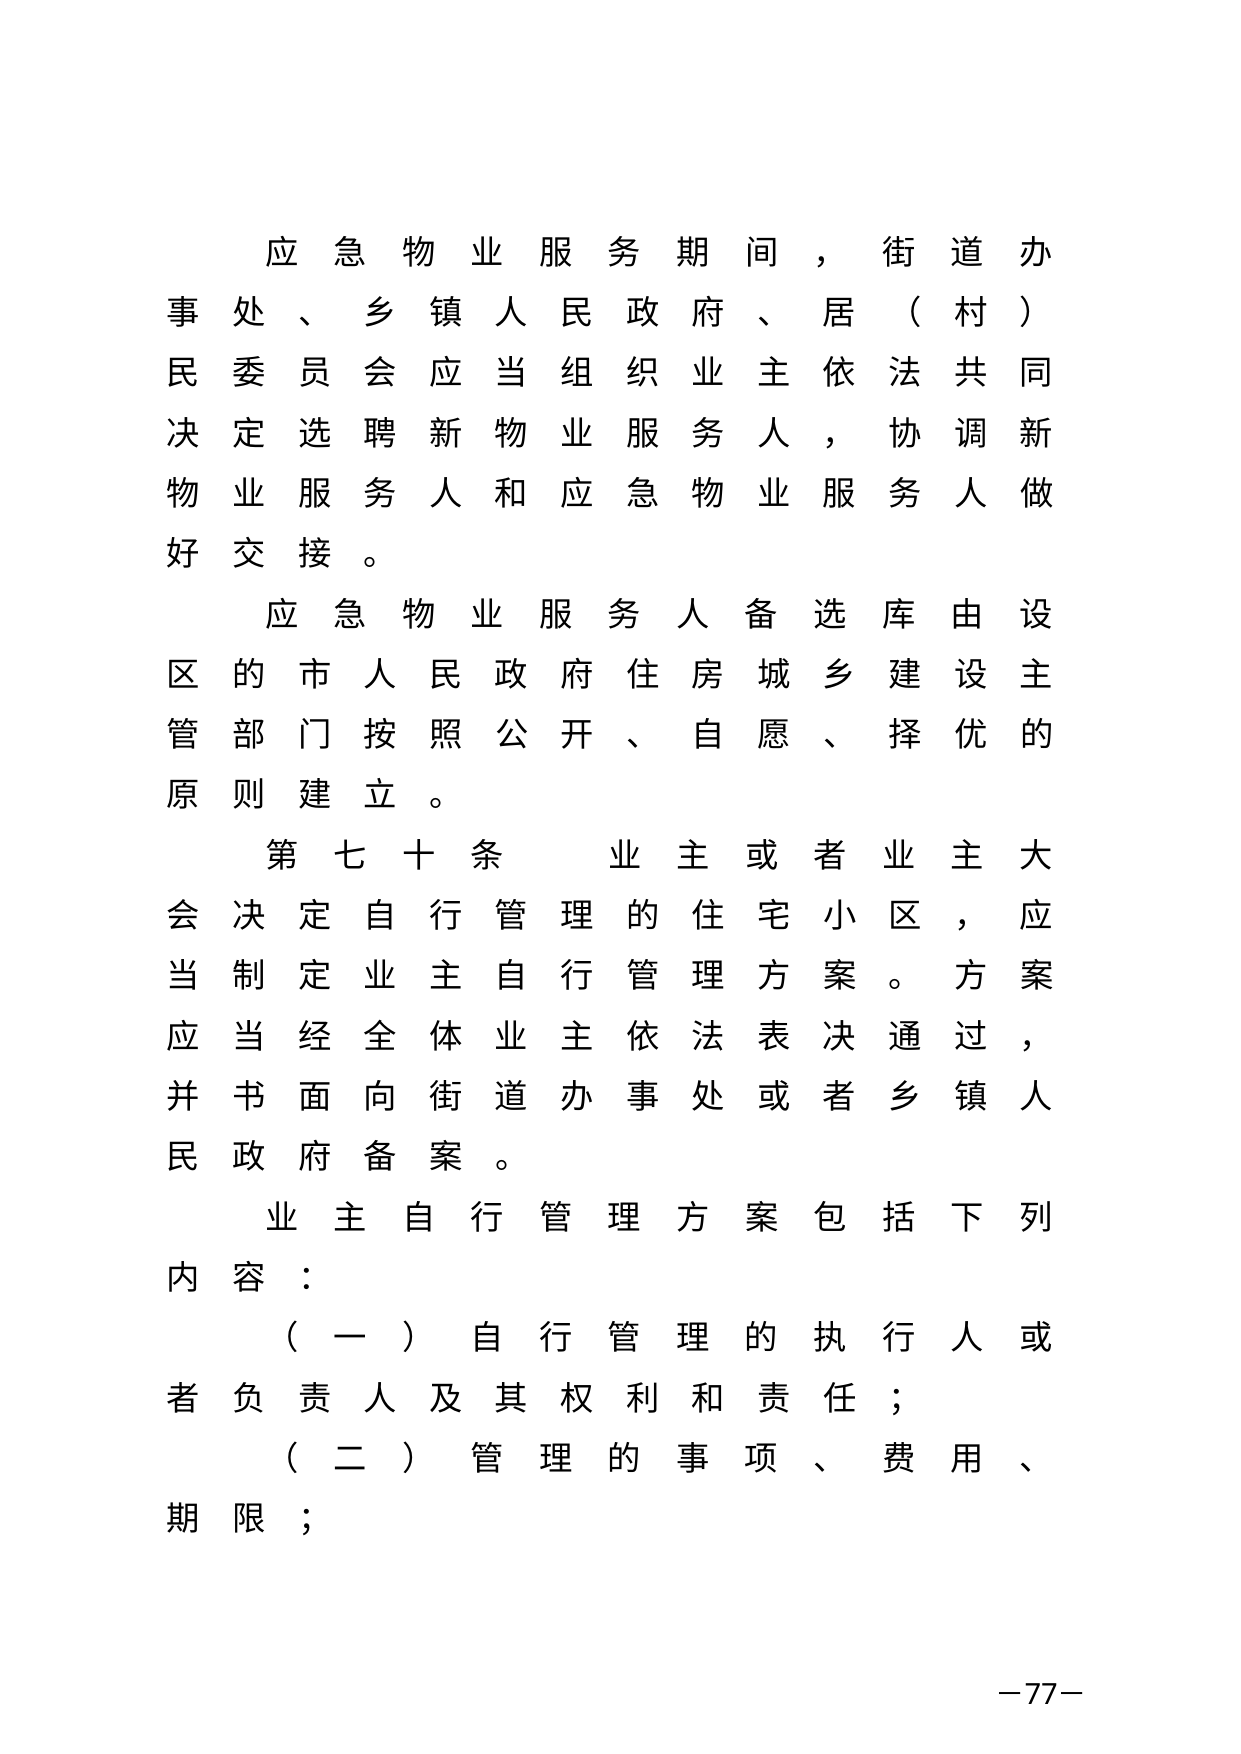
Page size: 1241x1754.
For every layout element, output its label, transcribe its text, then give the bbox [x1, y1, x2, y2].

text （一）自行管理的执行人或者负责人及其权利和责任； [167, 1305, 1085, 1426]
text （二）管理的事项、费用、期限； [167, 1426, 1085, 1546]
text 业主自行管理方案包括下列内容： [167, 1184, 1085, 1305]
text 应急物业服务期间，街道办事处、乡镇人民政府、居（村）民委员会应当组织业主依法共同决定选聘新物业服务人，协调新物业服务人和应急物业服务人做好交接。 [167, 219, 1085, 581]
text 第七十条 业主或者业主大会决定自行管理的住宅小区，应当制定业主自行管理方案。方案应当经全体业主依法表决通过，并书面向街道办事处或者乡镇人民政府备案。 [167, 822, 1085, 1184]
text 应急物业服务人备选库由设区的市人民政府住房城乡建设主管部门按照公开、自愿、择优的原则建立。 [167, 581, 1085, 822]
